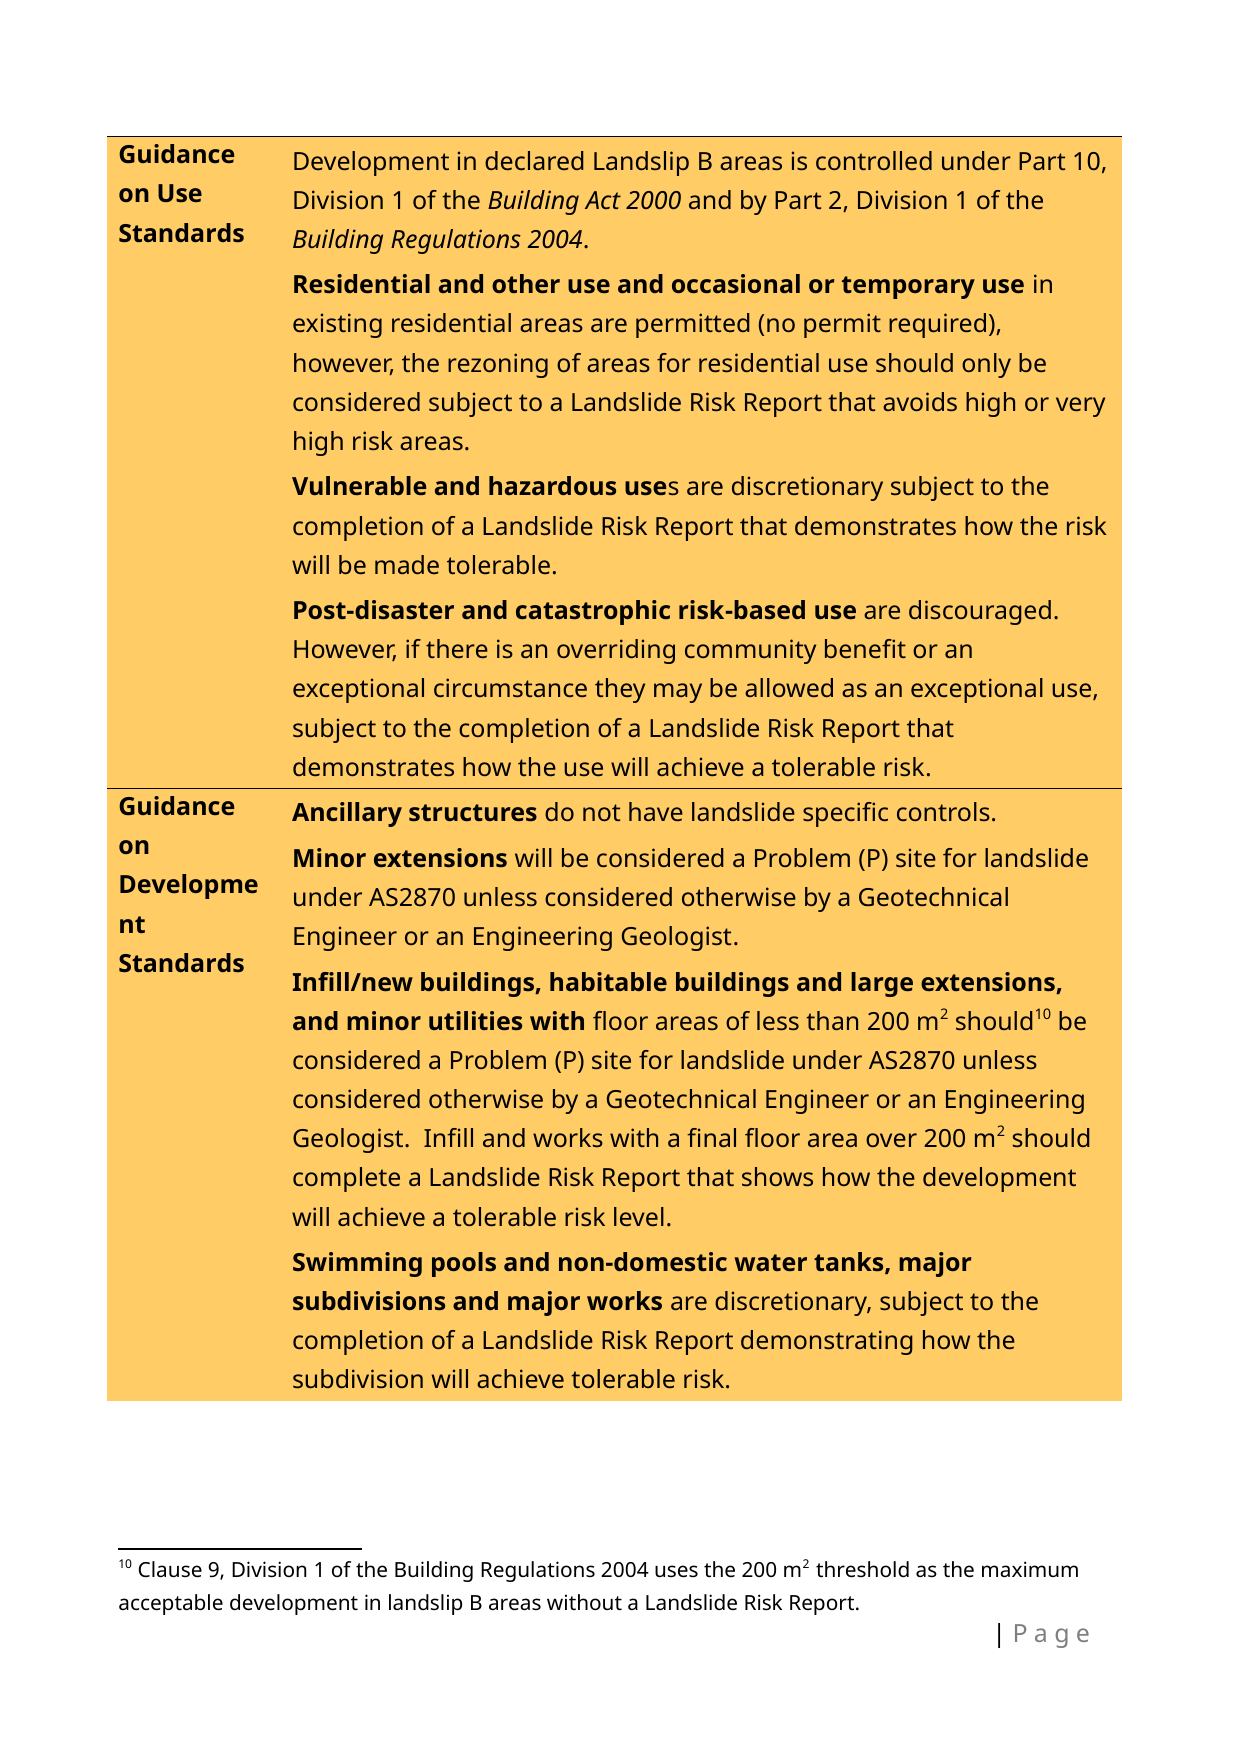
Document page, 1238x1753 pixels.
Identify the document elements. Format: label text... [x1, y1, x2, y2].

table_cell Guidance on Use Standards [107, 137, 281, 788]
table_cell Ancillary structures do not have landslide specific controls. Minor extensions will be considered a Problem (P) site for landslide under AS2870 unless considered otherwise by a Geotechnical Engineer or an Engineering Geologist. Infill/new buildings, habitable buildings and large extensions, and minor utilities with floor areas of less than 200 m2 should be considered a Problem (P) site for landslide under AS2870 unless considered otherwise by a Geotechnical Engineer or an Engineering Geologist. Infill and works with a final floor area over 200 m2 should complete a Landslide Risk Report that shows how the development will achieve a tolerable risk level. Swimming pools and non-domestic water tanks, major subdivisions and major works are discretionary, subject to the completion of a Landslide Risk Report demonstrating how the subdivision will achieve tolerable risk. [281, 789, 1122, 1401]
table_cell Guidance on Development Standards [107, 789, 281, 1401]
table_cell Development in declared Landslip B areas is controlled under Part 10, Division 1 of the Building Act 2000 and by Part 2, Division 1 of the Building Regulations 2004. Residential and other use and occasional or temporary use in existing residential areas are permitted (no permit required), however, the rezoning of areas for residential use should only be considered subject to a Landslide Risk Report that avoids high or very high risk areas. Vulnerable and hazardous uses are discretionary subject to the completion of a Landslide Risk Report that demonstrates how the risk will be made tolerable. Post-disaster and catastrophic risk-based use are discouraged. However, if there is an overriding community benefit or an exceptional circumstance they may be allowed as an exceptional use, subject to the completion of a Landslide Risk Report that demonstrates how the use will achieve a tolerable risk. [281, 137, 1122, 788]
